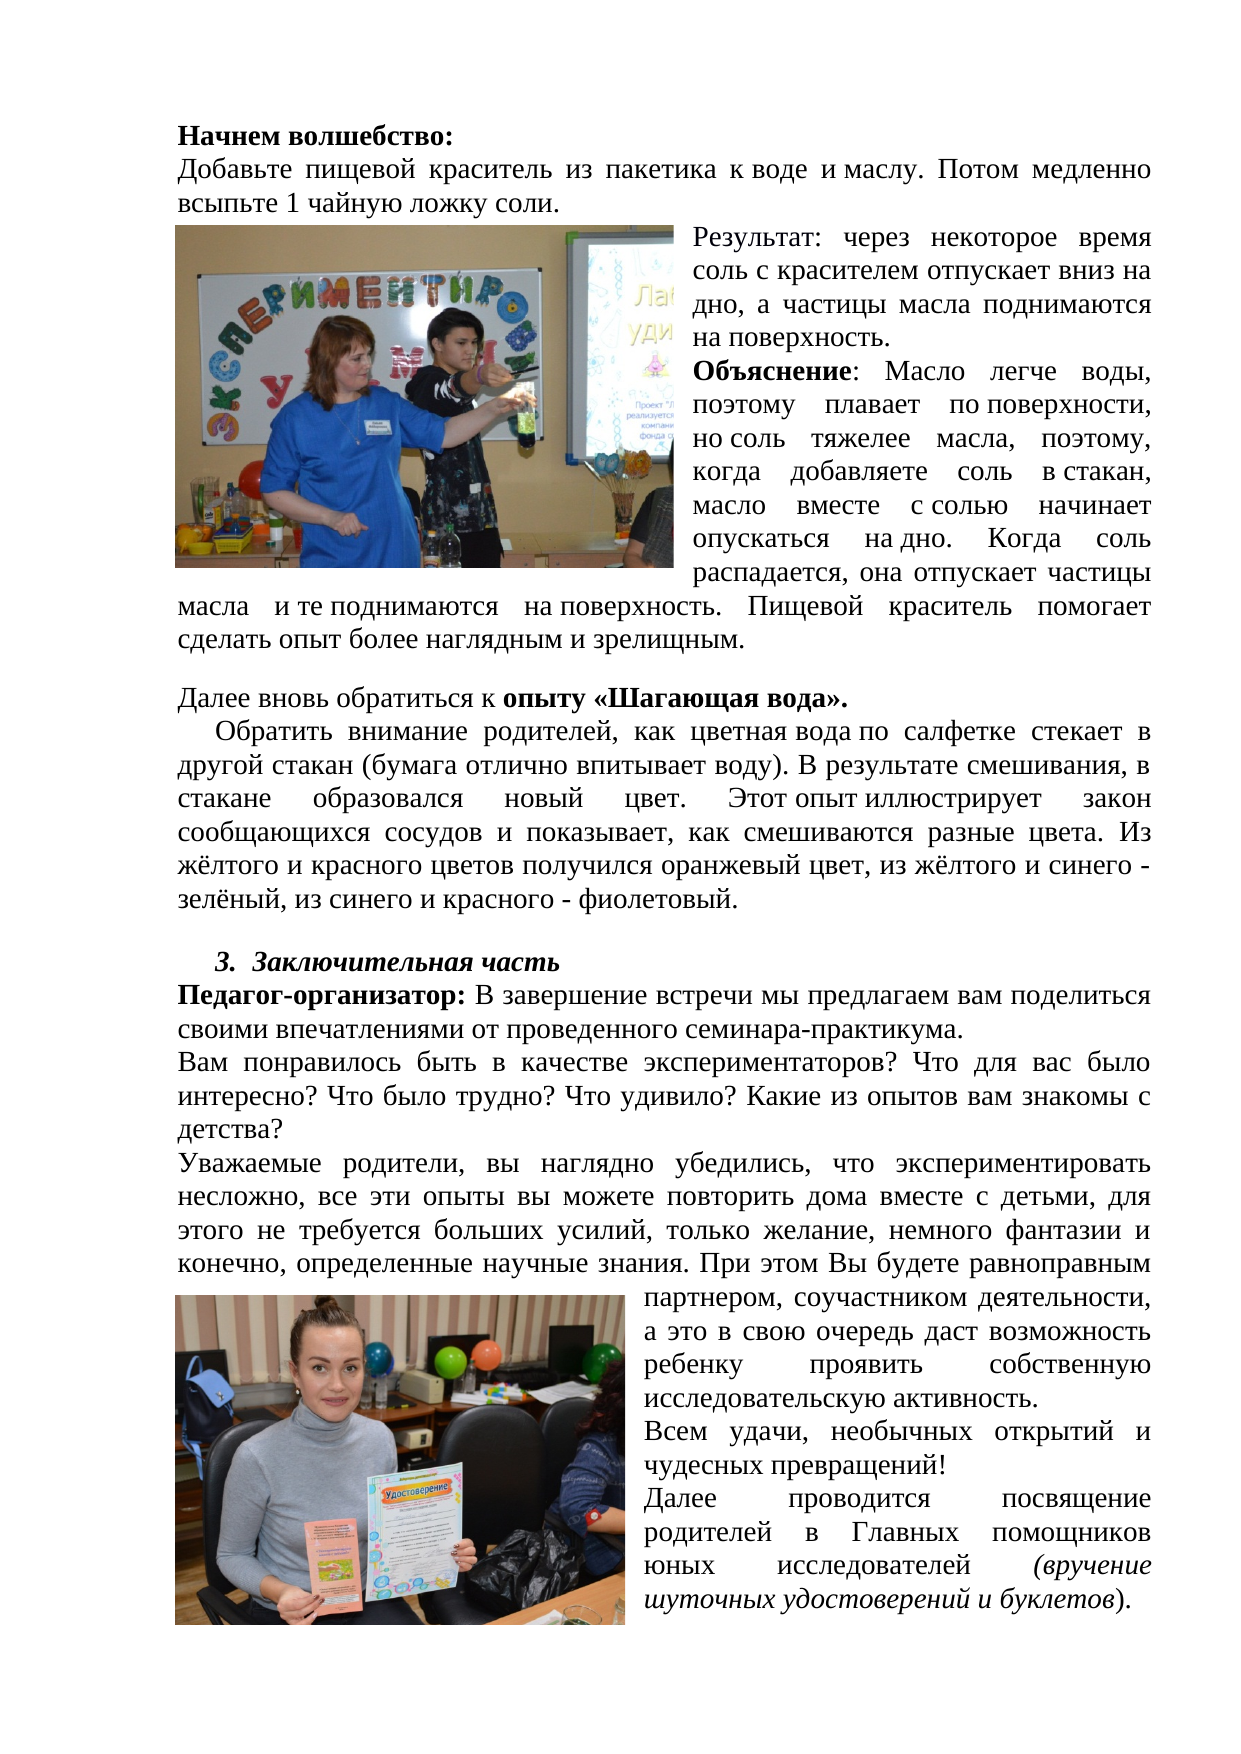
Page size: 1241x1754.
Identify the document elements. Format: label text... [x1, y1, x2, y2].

text Начнем волшебство: [177, 118, 1152, 152]
text Обратить внимание родителей, как цветная вода по салфетке стекает в другой стакан (бумага отлично впитывает воду). В результате смешивания, в стакане образовался новый цвет. Этот опыт иллюстрирует закон сообщающихся сосудов и показывает, как смешиваются разные цвета. Из жёлтого и красного цветов получился оранжевый цвет, из жёлтого и синего - зелёный, из синего и красного - фиолетовый. [177, 713, 1152, 914]
text Объяснение: Масло легче воды, поэтому плавает по поверхности, но соль тяжелее масла, поэтому, когда добавляете соль в стакан, масло вместе с солью начинает опускаться на дно. Когда соль распадается, она отпускает частицы масла и те поднимаются на поверхность. Пищевой краситель помогает сделать опыт более наглядным и зрелищным. [177, 353, 1152, 655]
text Далее проводится посвящение родителей в Главных помощников юных исследователей (вручение шуточных удостоверений и буклетов). [625, 1480, 1152, 1614]
picture [175, 225, 674, 568]
list Заключительная часть [215, 944, 1152, 977]
text Вам понравилось быть в качестве экспериментаторов? Что для вас было интересно? Что было трудно? Что удивило? Какие из опытов вам знакомы с детства? [177, 1044, 1152, 1145]
text Результат: через некоторое время соль с красителем отпускает вниз на дно, а частицы масла поднимаются на поверхность. [177, 219, 1152, 353]
text Добавьте пищевой краситель из пакетика к воде и маслу. Потом медленно всыпьте 1 чайную ложку соли. [177, 152, 1152, 219]
picture [175, 1295, 625, 1625]
text Всем удачи, необычных открытий и чудесных превращений! [625, 1413, 1152, 1480]
text Далее вновь обратиться к опыту «Шагающая вода». [177, 680, 1152, 713]
text Педагог-организатор: В завершение встречи мы предлагаем вам поделиться своими впечатлениями от проведенного семинара-практикума. [177, 977, 1152, 1044]
text Уважаемые родители, вы наглядно убедились, что экспериментировать несложно, все эти опыты вы можете повторить дома вместе с детьми, для этого не требуется больших усилий, только желание, немного фантазии и конечно, определенные научные знания. При этом Вы будете равноправным партнером, соучастником деятельности, а это в свою очередь даст возможность ребенку проявить собственную исследовательскую активность. [177, 1145, 1152, 1413]
